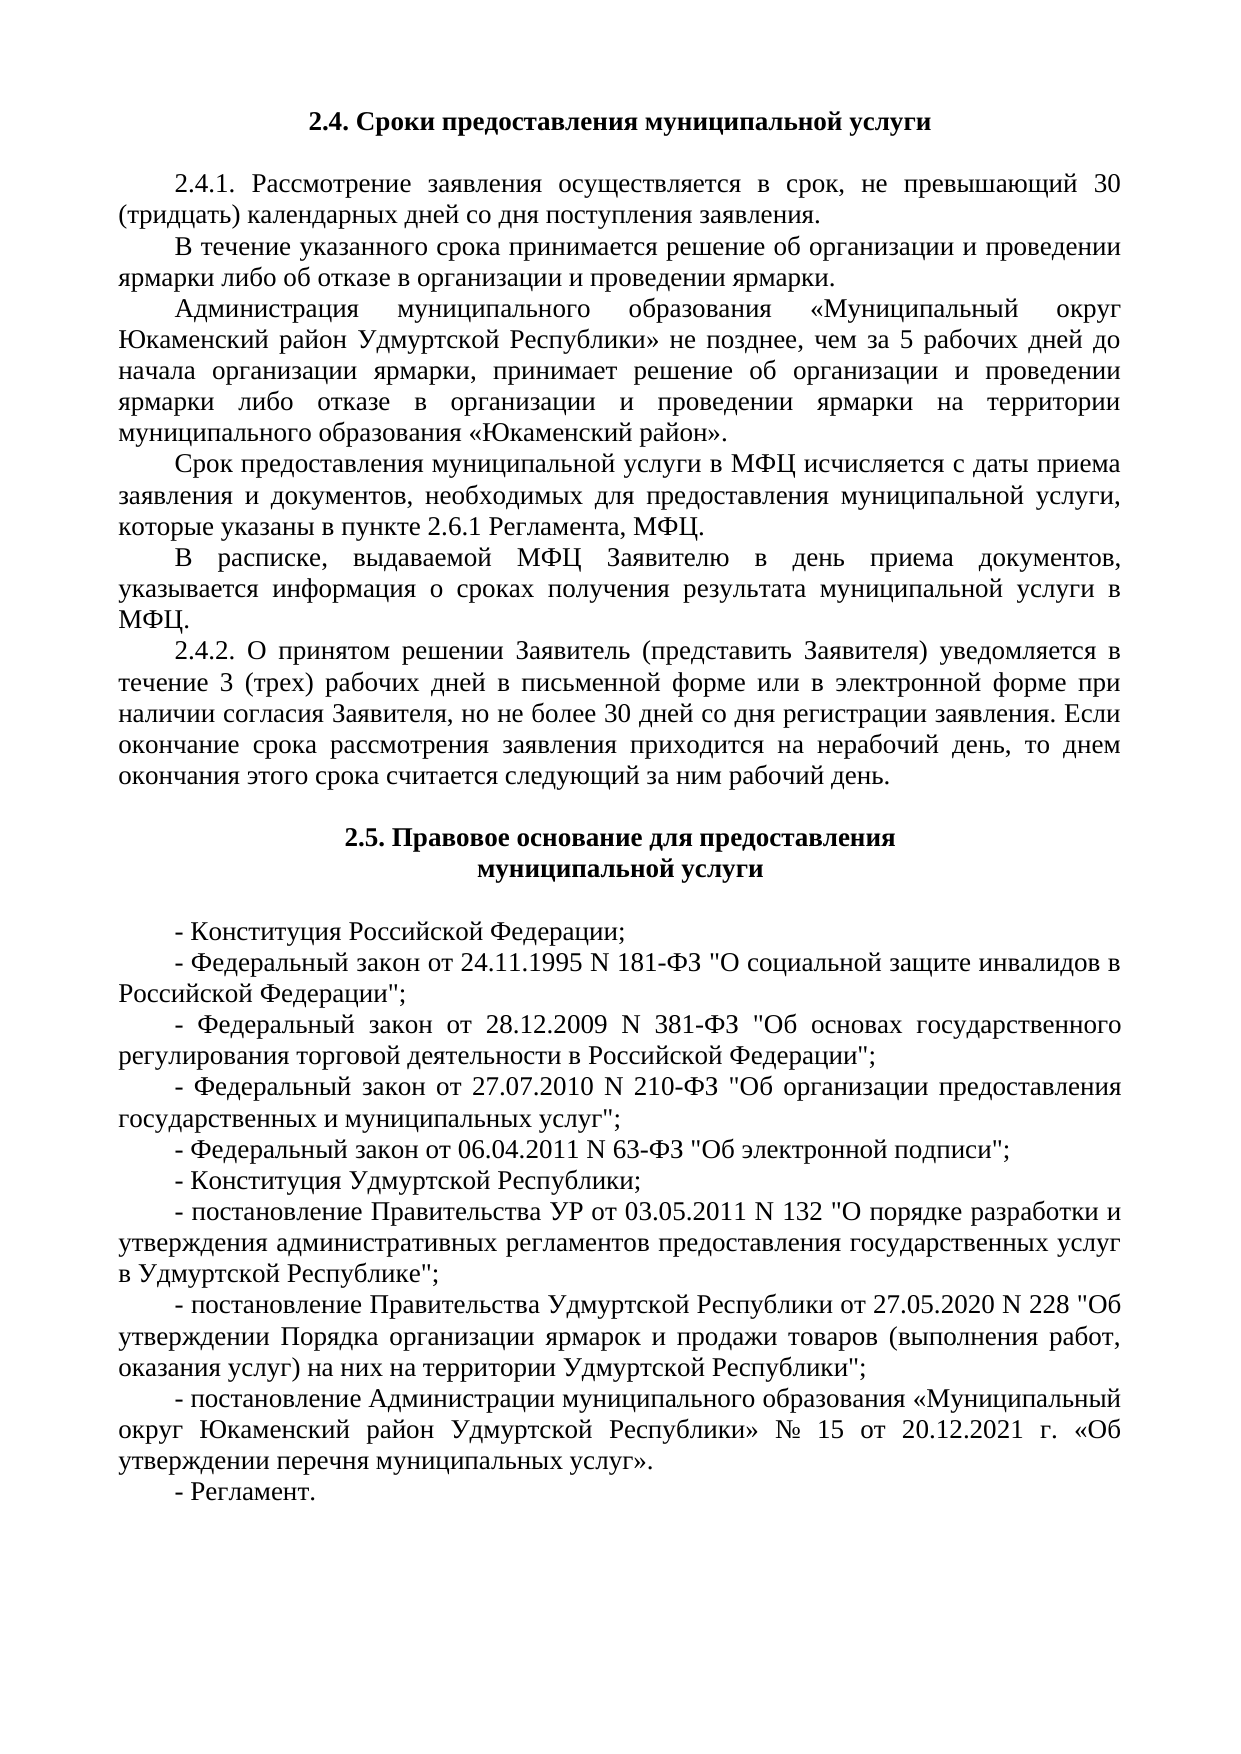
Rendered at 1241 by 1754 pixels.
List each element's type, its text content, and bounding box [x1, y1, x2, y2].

text - Конституция Удмуртской Республики; [118, 1164, 1122, 1195]
text - Конституция Российской Федерации; [118, 915, 1122, 946]
text В расписке, выдаваемой МФЦ Заявителю в день приема документов, указывается информация о сроках получения результата муниципальной услуги в МФЦ. [118, 541, 1122, 634]
title 2.5. Правовое основание для предоставления [118, 821, 1122, 852]
text - Федеральный закон от 28.12.2009 N 381-ФЗ "Об основах государственного регулирования торговой деятельности в Российской Федерации"; [118, 1008, 1122, 1071]
text - постановление Правительства Удмуртской Республики от 27.05.2020 N 228 "Об утверждении Порядка организации ярмарок и продажи товаров (выполнения работ, оказания услуг) на них на территории Удмуртской Республики"; [118, 1288, 1122, 1382]
text - Регламент. [118, 1475, 1122, 1507]
text - постановление Администрации муниципального образования «Муниципальный округ Юкаменский район Удмуртской Республики» № 15 от 20.12.2021 г. «Об утверждении перечня муниципальных услуг». [118, 1382, 1122, 1475]
title муниципальной услуги [118, 852, 1122, 884]
text - постановление Правительства УР от 03.05.2011 N 132 "О порядке разработки и утверждения административных регламентов предоставления государственных услуг в Удмуртской Республике"; [118, 1195, 1122, 1288]
title 2.4. Сроки предоставления муниципальной услуги [118, 105, 1122, 136]
text Администрация муниципального образования «Муниципальный округ Юкаменский район Удмуртской Республики» не позднее, чем за 5 рабочих дней до начала организации ярмарки, принимает решение об организации и проведении ярмарки либо отказе в организации и проведении ярмарки на территории муниципального образования «Юкаменский район». [118, 292, 1122, 448]
text - Федеральный закон от 06.04.2011 N 63-ФЗ "Об электронной подписи"; [118, 1133, 1122, 1164]
text - Федеральный закон от 24.11.1995 N 181-ФЗ "О социальной защите инвалидов в Российской Федерации"; [118, 946, 1122, 1008]
text 2.4.1. Рассмотрение заявления осуществляется в срок, не превышающий 30 (тридцать) календарных дней со дня поступления заявления. [118, 167, 1122, 229]
text - Федеральный закон от 27.07.2010 N 210-ФЗ "Об организации предоставления государственных и муниципальных услуг"; [118, 1071, 1122, 1133]
text 2.4.2. О принятом решении Заявитель (представить Заявителя) уведомляется в течение 3 (трех) рабочих дней в письменной форме или в электронной форме при наличии согласия Заявителя, но не более 30 дней со дня регистрации заявления. Если окончание срока рассмотрения заявления приходится на нерабочий день, то днем окончания этого срока считается следующий за ним рабочий день. [118, 634, 1122, 790]
text В течение указанного срока принимается решение об организации и проведении ярмарки либо об отказе в организации и проведении ярмарки. [118, 229, 1122, 292]
text Срок предоставления муниципальной услуги в МФЦ исчисляется с даты приема заявления и документов, необходимых для предоставления муниципальной услуги, которые указаны в пункте 2.6.1 Регламента, МФЦ. [118, 448, 1122, 541]
